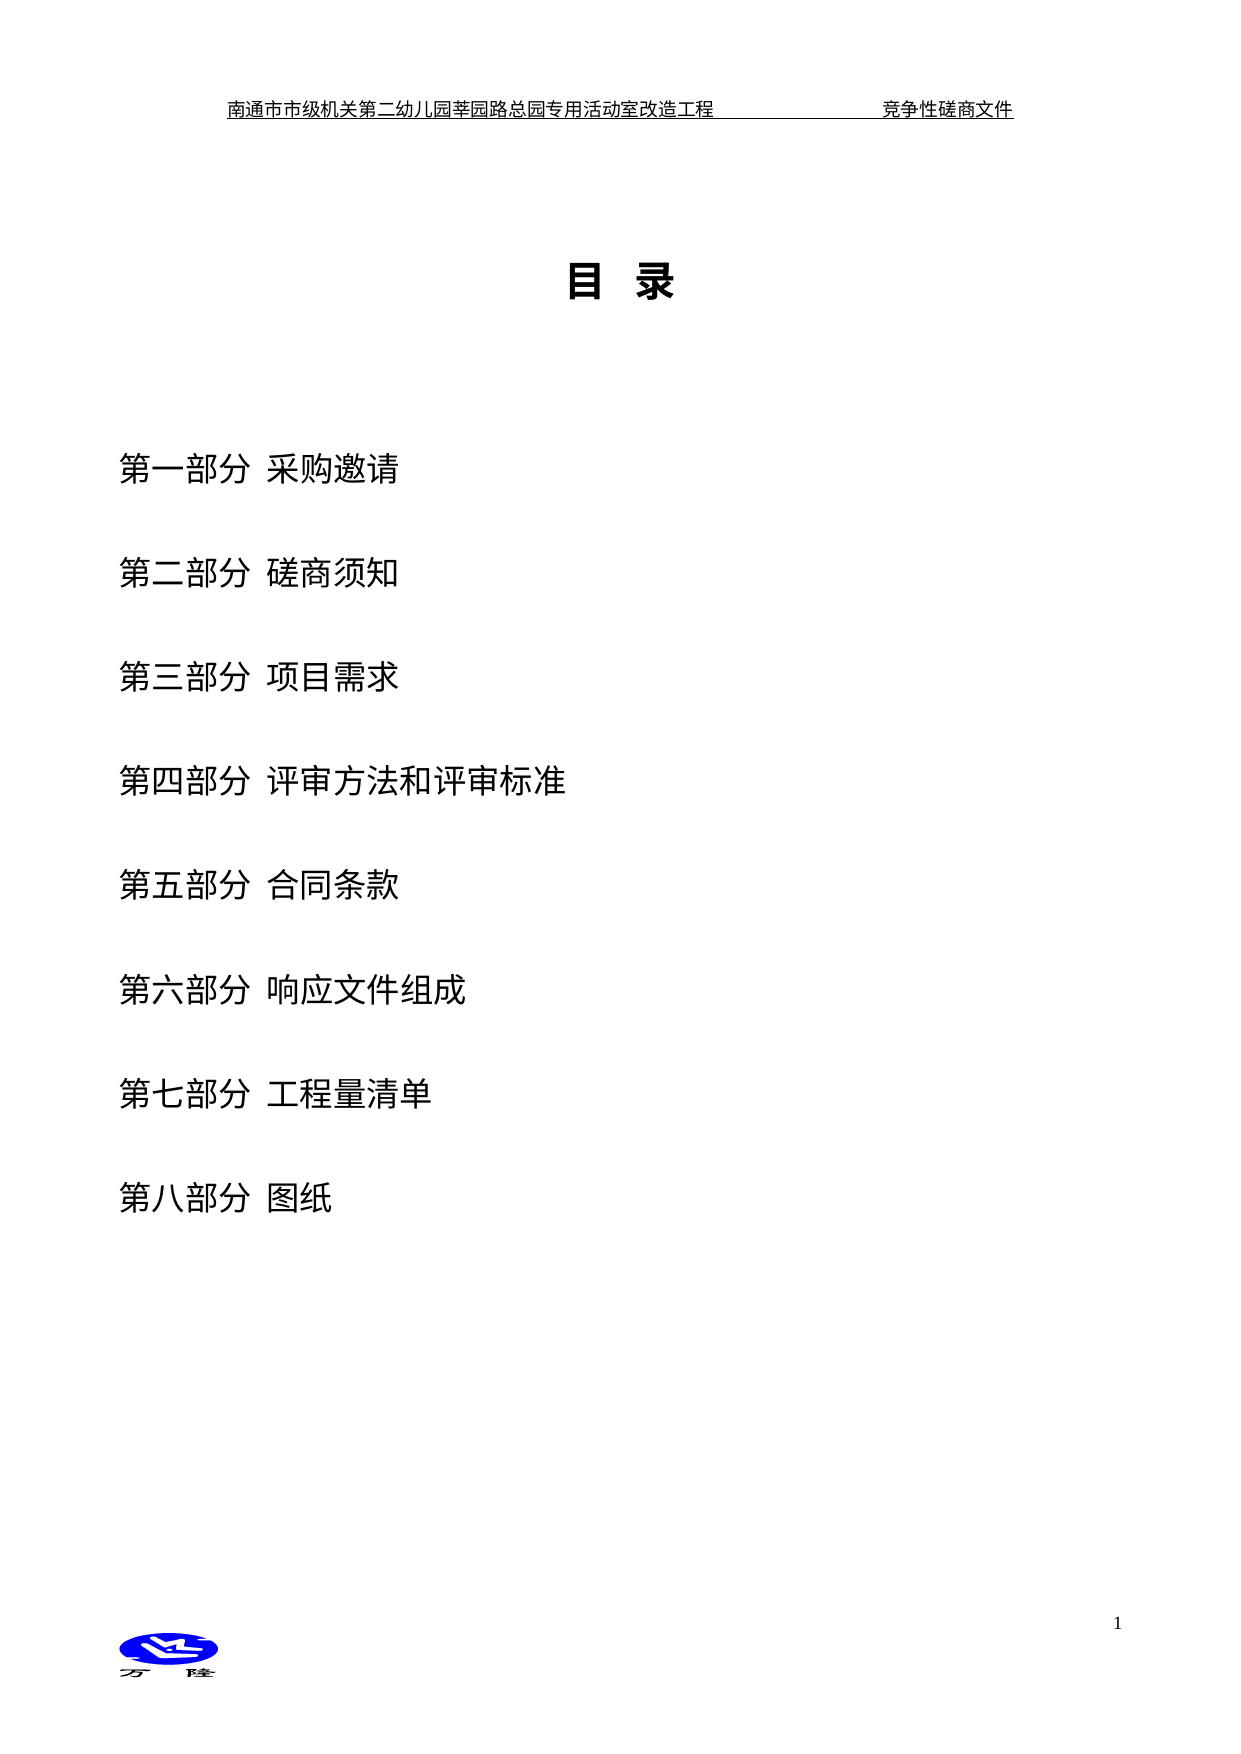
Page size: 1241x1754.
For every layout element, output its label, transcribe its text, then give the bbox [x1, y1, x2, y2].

text 第一部分 采购邀请 [118, 398, 1122, 502]
text 第六部分 响应文件组成 [118, 919, 1122, 1023]
text 第七部分 工程量清单 [118, 1023, 1122, 1127]
text 第二部分 磋商须知 [118, 502, 1122, 606]
text 第四部分 评审方法和评审标准 [118, 710, 1122, 814]
text 第八部分 图纸 [118, 1127, 1122, 1231]
text 第五部分 合同条款 [118, 814, 1122, 919]
text 目 录 [118, 248, 1122, 308]
text 第三部分 项目需求 [118, 606, 1122, 710]
picture [118, 1633, 220, 1678]
